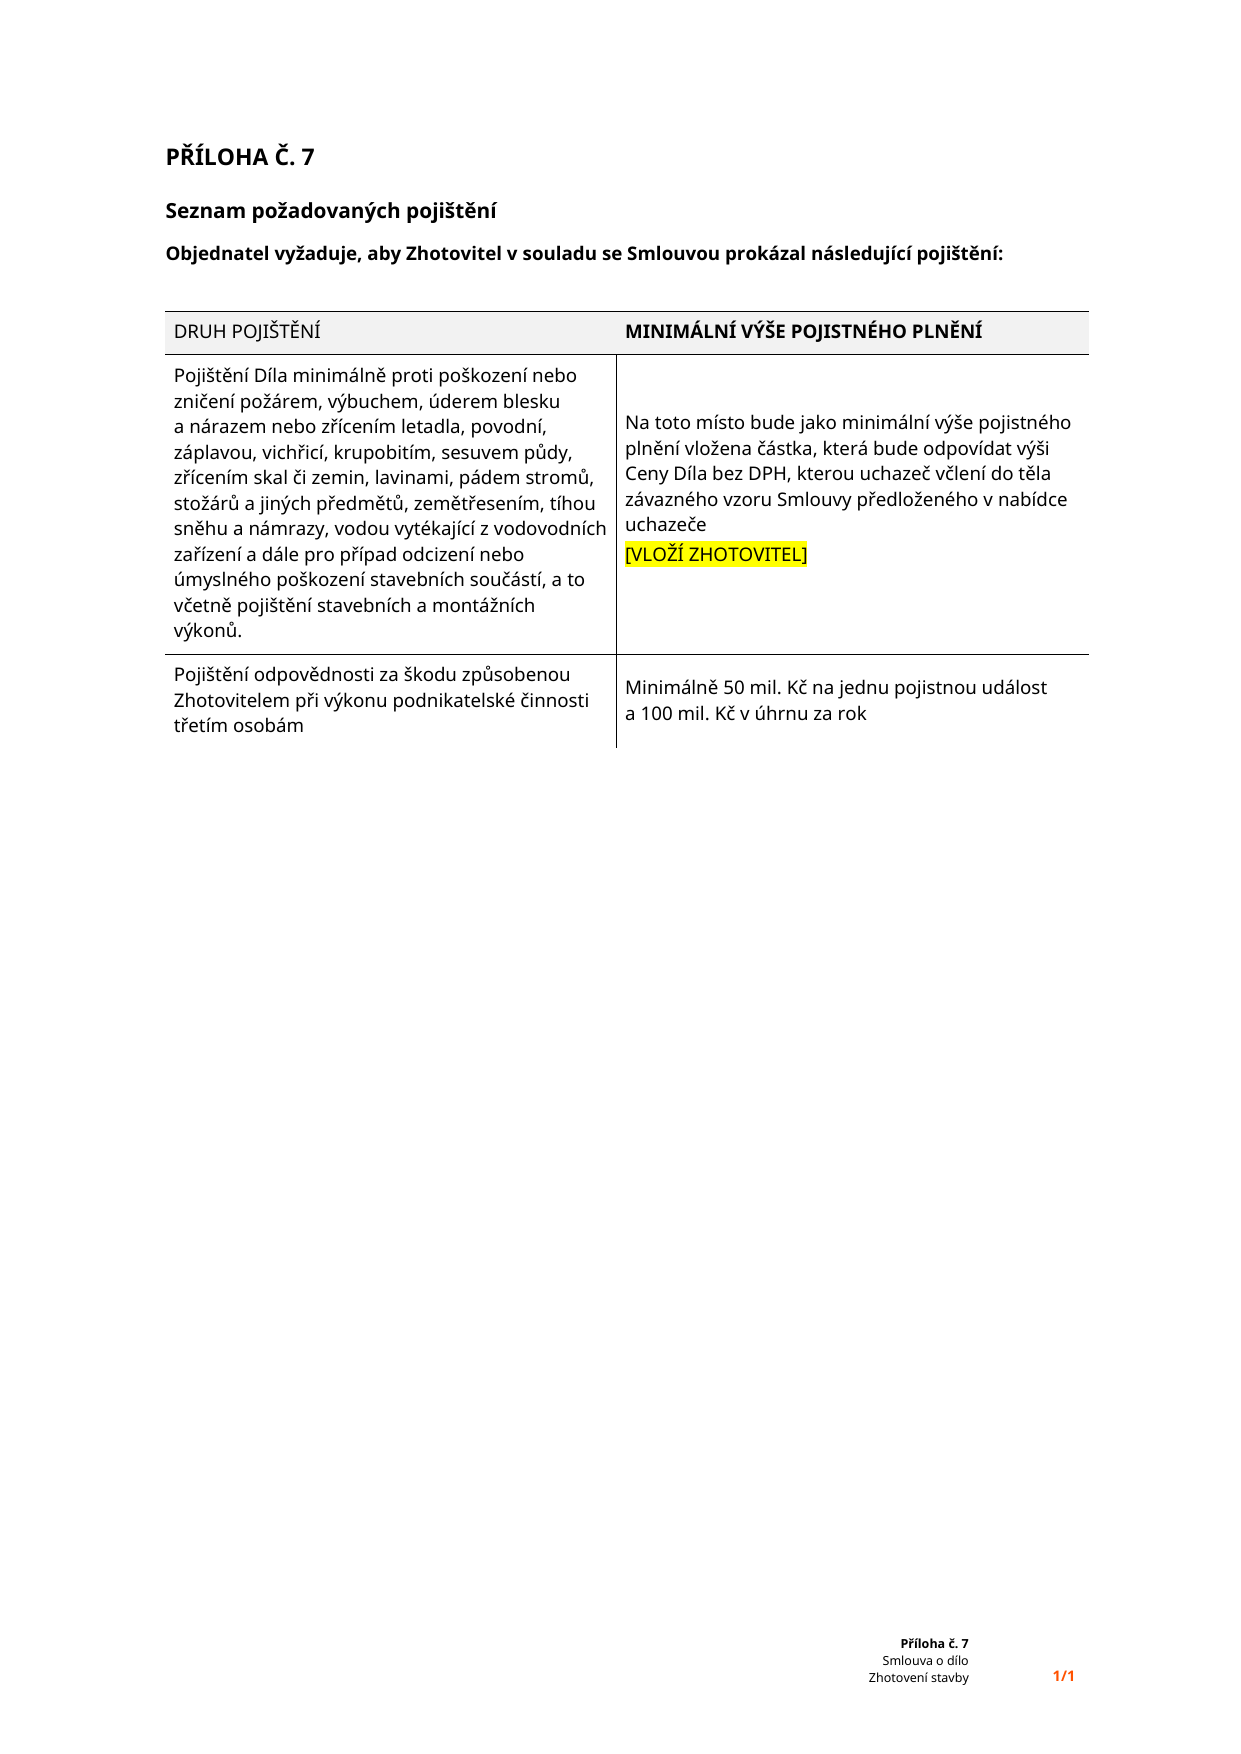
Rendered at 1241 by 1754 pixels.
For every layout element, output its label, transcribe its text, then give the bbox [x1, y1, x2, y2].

table_cell Pojištění odpovědnosti za škodu způsobenou Zhotovitelem při výkonu podnikatelské činnosti třetím osobám [165, 655, 616, 748]
text Objednatel vyžaduje, aby Zhotovitel v souladu se Smlouvou prokázal následující pojištění: [165, 240, 1075, 266]
text Příloha č. 7 [165, 141, 1075, 173]
table_cell Na toto místo bude jako minimální výše pojistného plnění vložena částka, která bude odpovídat výši Ceny Díla bez DPH, kterou uchazeč včlení do těla závazného vzoru Smlouvy předloženého v nabídce uchazeče [VLOŽÍ ZHOTOVITEL] [617, 355, 1089, 653]
table_cell Pojištění Díla minimálně proti poškození nebo zničení požárem, výbuchem, úderem blesku a nárazem nebo zřícením letadla, povodní, záplavou, vichřicí, krupobitím, sesuvem půdy, zřícením skal či zemin, lavinami, pádem stromů, stožárů a jiných předmětů, zemětřesením, tíhou sněhu a námrazy, vodou vytékající z vodovodních zařízení a dále pro případ odcizení nebo úmyslného poškození stavebních součástí, a to včetně pojištění stavebních a montážních výkonů. [165, 355, 616, 653]
table_header DRUH POJIŠTĚNÍ [165, 312, 617, 354]
text Seznam požadovaných pojištění [165, 197, 1075, 225]
table_header MINIMÁLNÍ VÝŠE POJISTNÉHO PLNĚNÍ [617, 312, 1089, 354]
table_cell Minimálně 50 mil. Kč na jednu pojistnou událost a 100 mil. Kč v úhrnu za rok [617, 655, 1089, 748]
